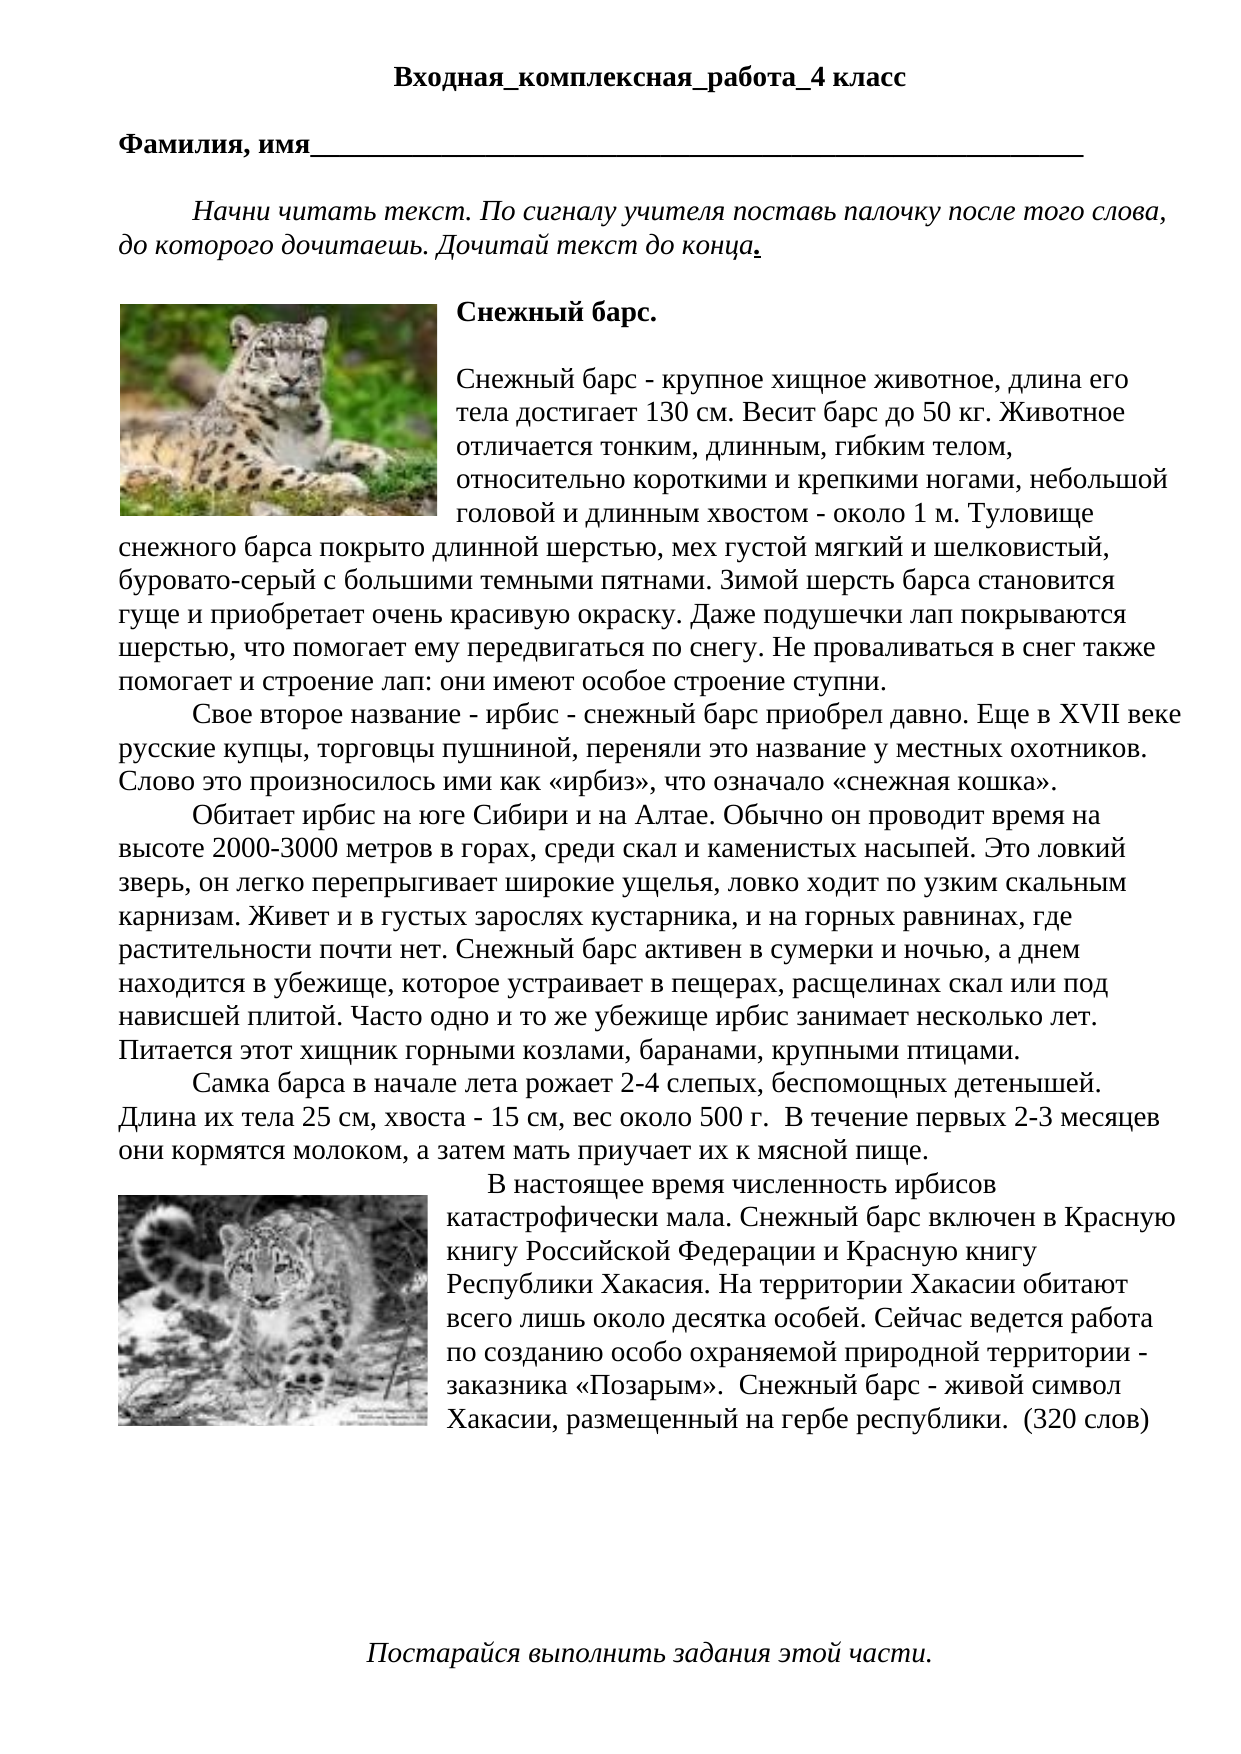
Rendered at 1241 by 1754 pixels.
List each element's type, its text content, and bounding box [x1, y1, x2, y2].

text Начни читать текст. По сигналу учителя поставь палочку после того слова, до которого дочитаешь. Дочитай текст до конца. [118, 193, 1181, 260]
picture [118, 304, 435, 514]
text Снежный барс - крупное хищное животное, длина его тела достигает 130 см. Весит барс до 50 кг. Животное отличается тонким, длинным, гибким телом, относительно короткими и крепкими ногами, небольшой головой и длинным хвостом - около 1 м. Туловище снежного барса покрыто длинной шерстью, мех густой мягкий и шелковистый, буровато-серый с большими темными пятнами. Зимой шерсть барса становится гуще и приобретает очень красивую окраску. Даже подушечки лап покрываются шерстью, что помогает ему передвигаться по снегу. Не проваливаться в снег также помогает и строение лап: они имеют особое строение ступни. [118, 361, 1181, 696]
text Снежный барс. [118, 294, 1181, 327]
text Свое второе название - ирбис - снежный барс приобрел давно. Еще в XVII веке русские купцы, торговцы пушниной, переняли это название у местных охотников. Слово это произносилось ими как «ирбиз», что означало «снежная кошка». [118, 696, 1181, 797]
text Постарайся выполнить задания этой части. [118, 1636, 1181, 1669]
text Фамилия, имя_____________________________________________________ [118, 126, 1181, 160]
text Обитает ирбис на юге Сибири и на Алтае. Обычно он проводит время на высоте 2000-3000 метров в горах, среди скал и каменистых насыпей. Это ловкий зверь, он легко перепрыгивает широкие ущелья, ловко ходит по узким скальным карнизам. Живет и в густых зарослях кустарника, и на горных равнинах, где растительности почти нет. Снежный барс активен в сумерки и ночью, а днем находится в убежище, которое устраивает в пещерах, расщелинах скал или под нависшей плитой. Часто одно и то же убежище ирбис занимает несколько лет. Питается этот хищник горными козлами, баранами, крупными птицами. [118, 797, 1181, 1065]
text Входная_комплексная_работа_4 класс [118, 59, 1181, 93]
picture [118, 1195, 428, 1426]
text Самка барса в начале лета рожает 2-4 слепых, беспомощных детенышей. Длина их тела 25 см, хвоста - 15 см, вес около 500 г. В течение первых 2-3 месяцев они кормятся молоком, а затем мать приучает их к мясной пище. [118, 1065, 1181, 1166]
